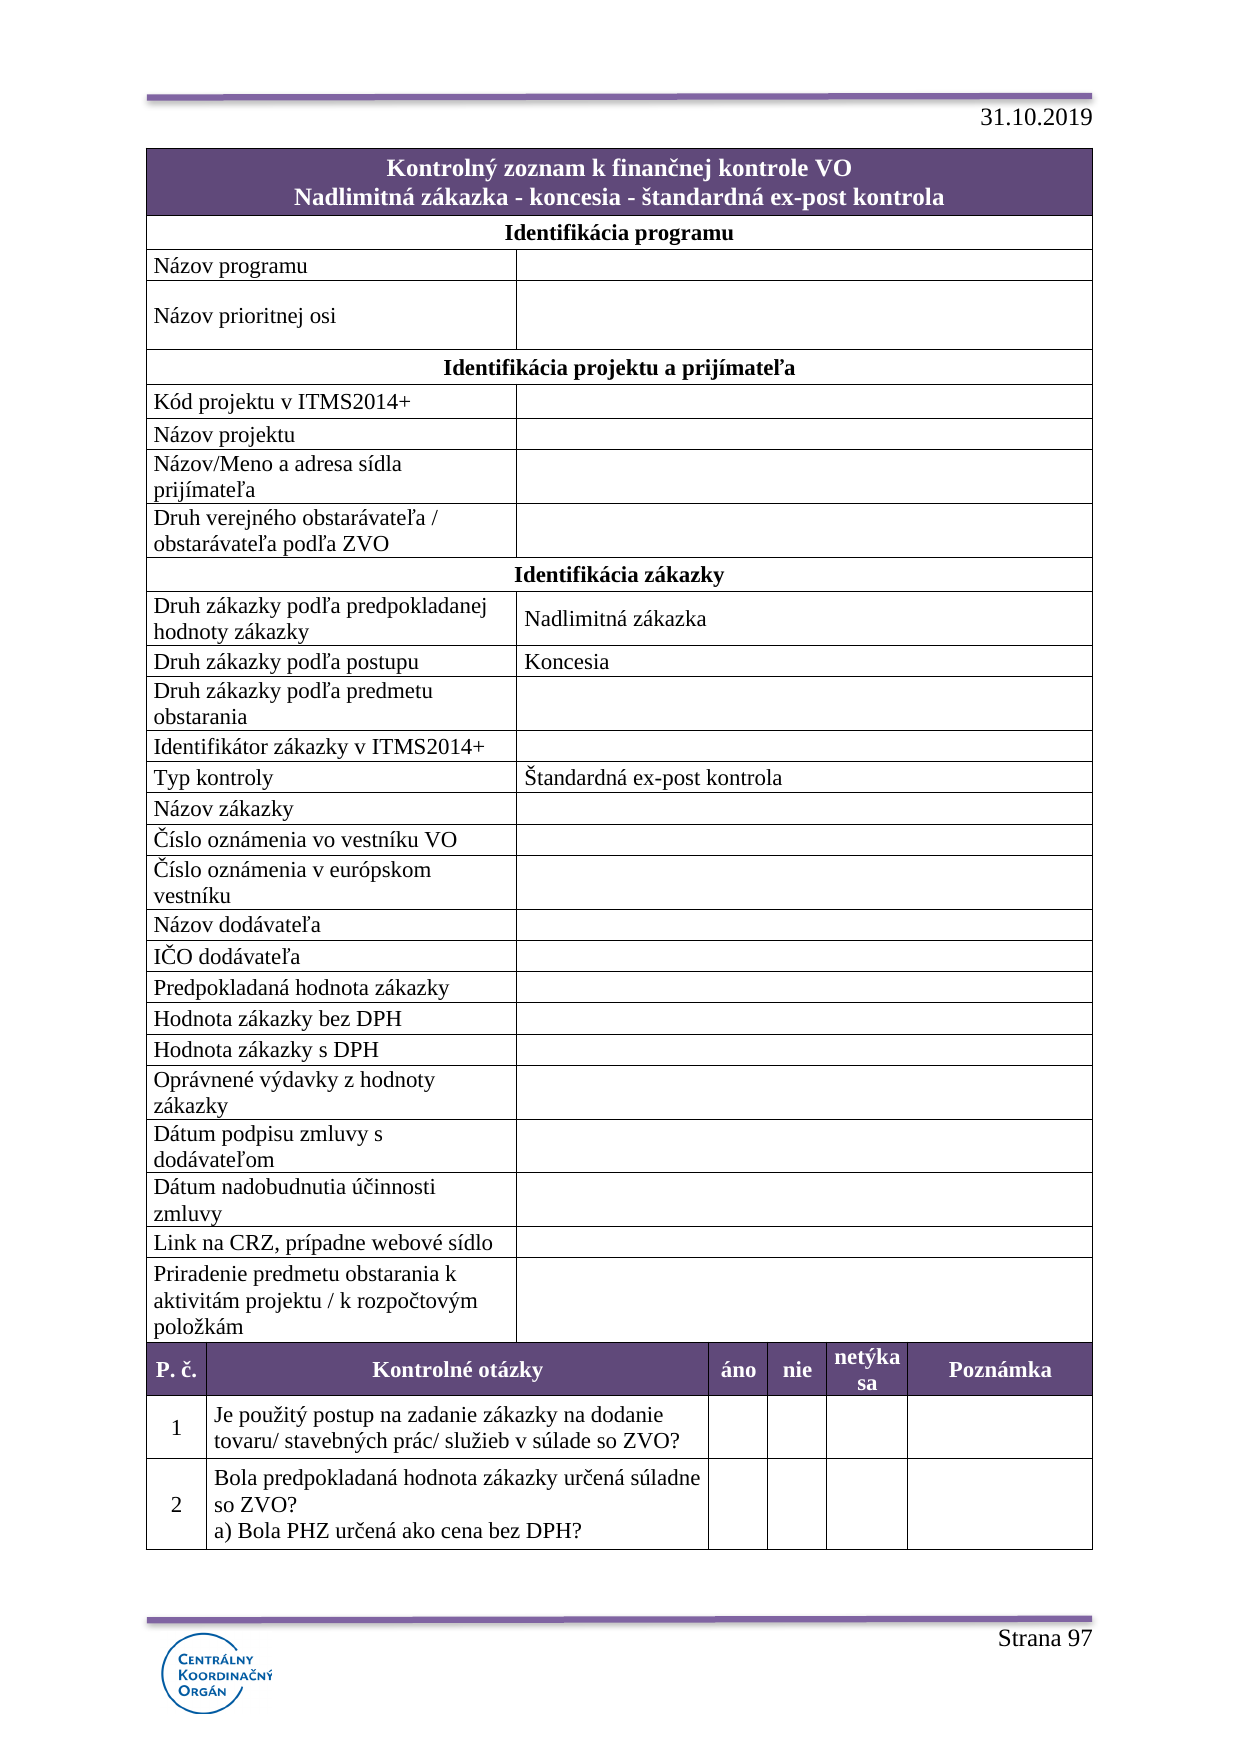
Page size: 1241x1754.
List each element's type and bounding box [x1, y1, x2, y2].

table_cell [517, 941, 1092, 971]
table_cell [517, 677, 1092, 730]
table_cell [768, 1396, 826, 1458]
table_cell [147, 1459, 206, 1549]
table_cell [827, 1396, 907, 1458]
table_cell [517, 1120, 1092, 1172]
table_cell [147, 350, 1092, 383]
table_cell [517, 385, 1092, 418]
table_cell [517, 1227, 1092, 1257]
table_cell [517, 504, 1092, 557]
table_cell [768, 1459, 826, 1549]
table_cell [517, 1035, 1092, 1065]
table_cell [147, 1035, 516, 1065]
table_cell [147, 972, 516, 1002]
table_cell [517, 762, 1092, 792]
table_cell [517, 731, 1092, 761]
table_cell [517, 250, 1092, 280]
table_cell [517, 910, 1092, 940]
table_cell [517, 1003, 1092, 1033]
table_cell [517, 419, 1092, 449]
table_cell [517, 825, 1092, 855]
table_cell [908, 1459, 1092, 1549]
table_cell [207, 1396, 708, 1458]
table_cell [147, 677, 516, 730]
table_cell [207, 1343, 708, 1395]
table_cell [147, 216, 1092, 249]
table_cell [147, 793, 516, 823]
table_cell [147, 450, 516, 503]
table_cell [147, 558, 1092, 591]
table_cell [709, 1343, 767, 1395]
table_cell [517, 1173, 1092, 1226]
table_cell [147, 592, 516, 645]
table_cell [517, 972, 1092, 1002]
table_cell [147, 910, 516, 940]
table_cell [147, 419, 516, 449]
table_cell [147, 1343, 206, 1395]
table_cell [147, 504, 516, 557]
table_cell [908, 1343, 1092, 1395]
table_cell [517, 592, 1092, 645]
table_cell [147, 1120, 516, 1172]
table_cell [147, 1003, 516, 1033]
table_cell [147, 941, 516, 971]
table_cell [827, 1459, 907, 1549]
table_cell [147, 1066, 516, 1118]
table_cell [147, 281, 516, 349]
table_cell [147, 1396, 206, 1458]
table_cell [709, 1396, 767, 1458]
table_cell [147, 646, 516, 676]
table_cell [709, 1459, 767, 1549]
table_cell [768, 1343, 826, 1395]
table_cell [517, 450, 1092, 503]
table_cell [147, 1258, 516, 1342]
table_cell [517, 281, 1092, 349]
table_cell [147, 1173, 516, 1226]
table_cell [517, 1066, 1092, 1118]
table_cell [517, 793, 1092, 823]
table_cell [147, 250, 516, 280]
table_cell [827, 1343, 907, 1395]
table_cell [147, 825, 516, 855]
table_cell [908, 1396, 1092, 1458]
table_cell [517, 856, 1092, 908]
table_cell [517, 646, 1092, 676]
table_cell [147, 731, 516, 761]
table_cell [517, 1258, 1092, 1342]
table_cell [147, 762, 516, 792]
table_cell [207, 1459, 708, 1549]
picture [159, 1631, 272, 1713]
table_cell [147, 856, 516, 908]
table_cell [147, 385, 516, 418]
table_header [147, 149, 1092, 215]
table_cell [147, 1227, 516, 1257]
